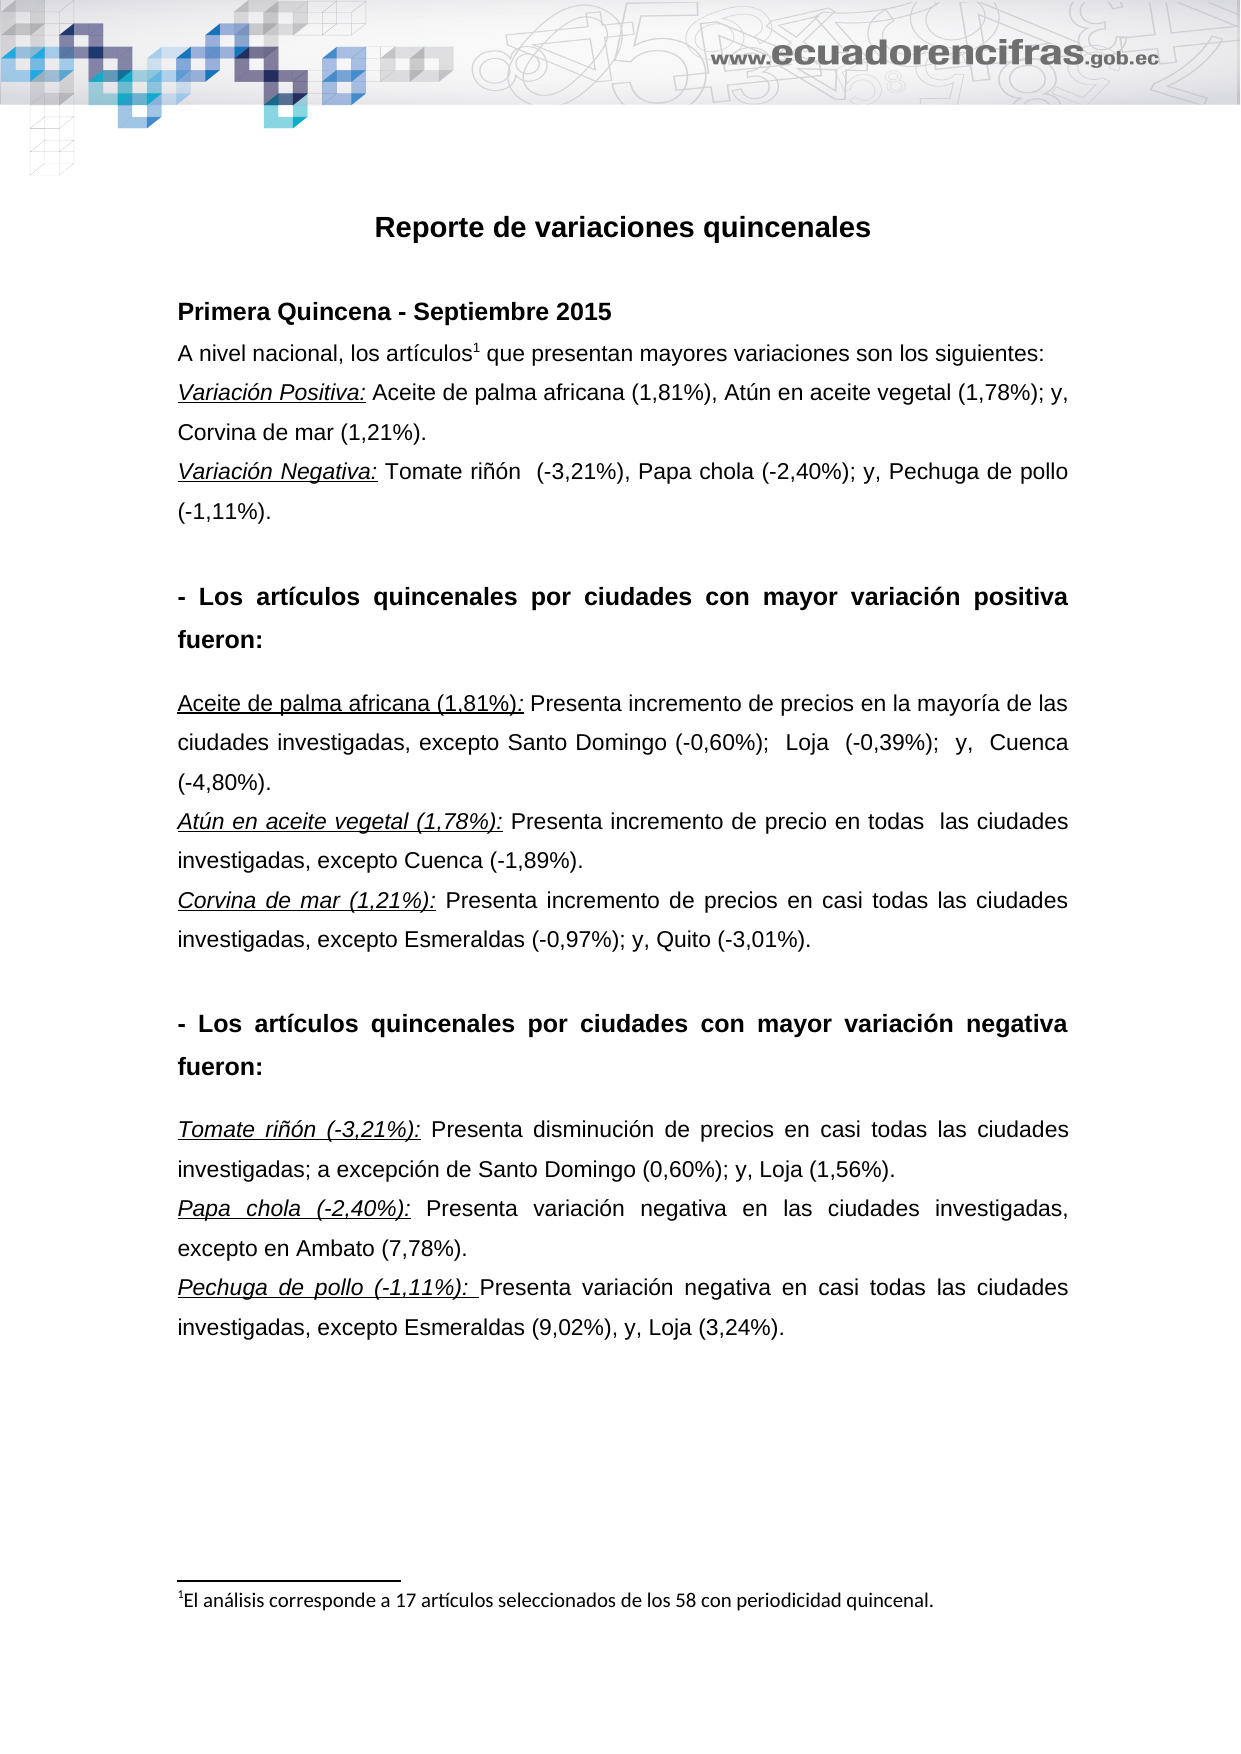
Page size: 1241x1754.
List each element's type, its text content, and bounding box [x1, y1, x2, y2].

text Primera Quincena - Septiembre 2015 [177, 297, 1069, 325]
text - Los artículos quincenales por ciudades con mayor variación positiva fueron: [177, 582, 1069, 654]
text Atún en aceite vegetal (1,78%): Presenta incremento de precio en todas las ciudades investigadas, excepto Cuenca (-1,89%). [177, 808, 1069, 874]
picture [0, 0, 1241, 186]
text A nivel nacional, los artículos que presentan mayores variaciones son los siguientes: [177, 340, 1069, 366]
text Variación Positiva: Aceite de palma africana (1,81%), Atún en aceite vegetal (1,78%); y, Corvina de mar (1,21%). [177, 379, 1069, 445]
text Corvina de mar (1,21%): Presenta incremento de precios en casi todas las ciudades investigadas, excepto Esmeraldas (-0,97%); y, Quito (-3,01%). [177, 887, 1069, 953]
text Tomate riñón (-3,21%): Presenta disminución de precios en casi todas las ciudades investigadas; a excepción de Santo Domingo (0,60%); y, Loja (1,56%). [177, 1116, 1069, 1182]
text - Los artículos quincenales por ciudades con mayor variación negativa fueron: [177, 1009, 1069, 1081]
text Aceite de palma africana (1,81%): Presenta incremento de precios en la mayoría de las ciudades investigadas, excepto Santo Domingo (-0,60%); Loja (-0,39%); y, Cuenca (-4,80%). [177, 689, 1069, 795]
text Variación Negativa: Tomate riñón (-3,21%), Papa chola (-2,40%); y, Pechuga de pollo (-1,11%). [177, 458, 1069, 524]
text Papa chola (-2,40%): Presenta variación negativa en las ciudades investigadas, excepto en Ambato (7,78%). [177, 1195, 1069, 1261]
text Pechuga de pollo (-1,11%): Presenta variación negativa en casi todas las ciudades investigadas, excepto Esmeraldas (9,02%), y, Loja (3,24%). [177, 1274, 1069, 1340]
text Reporte de variaciones quincenales [177, 210, 1069, 244]
